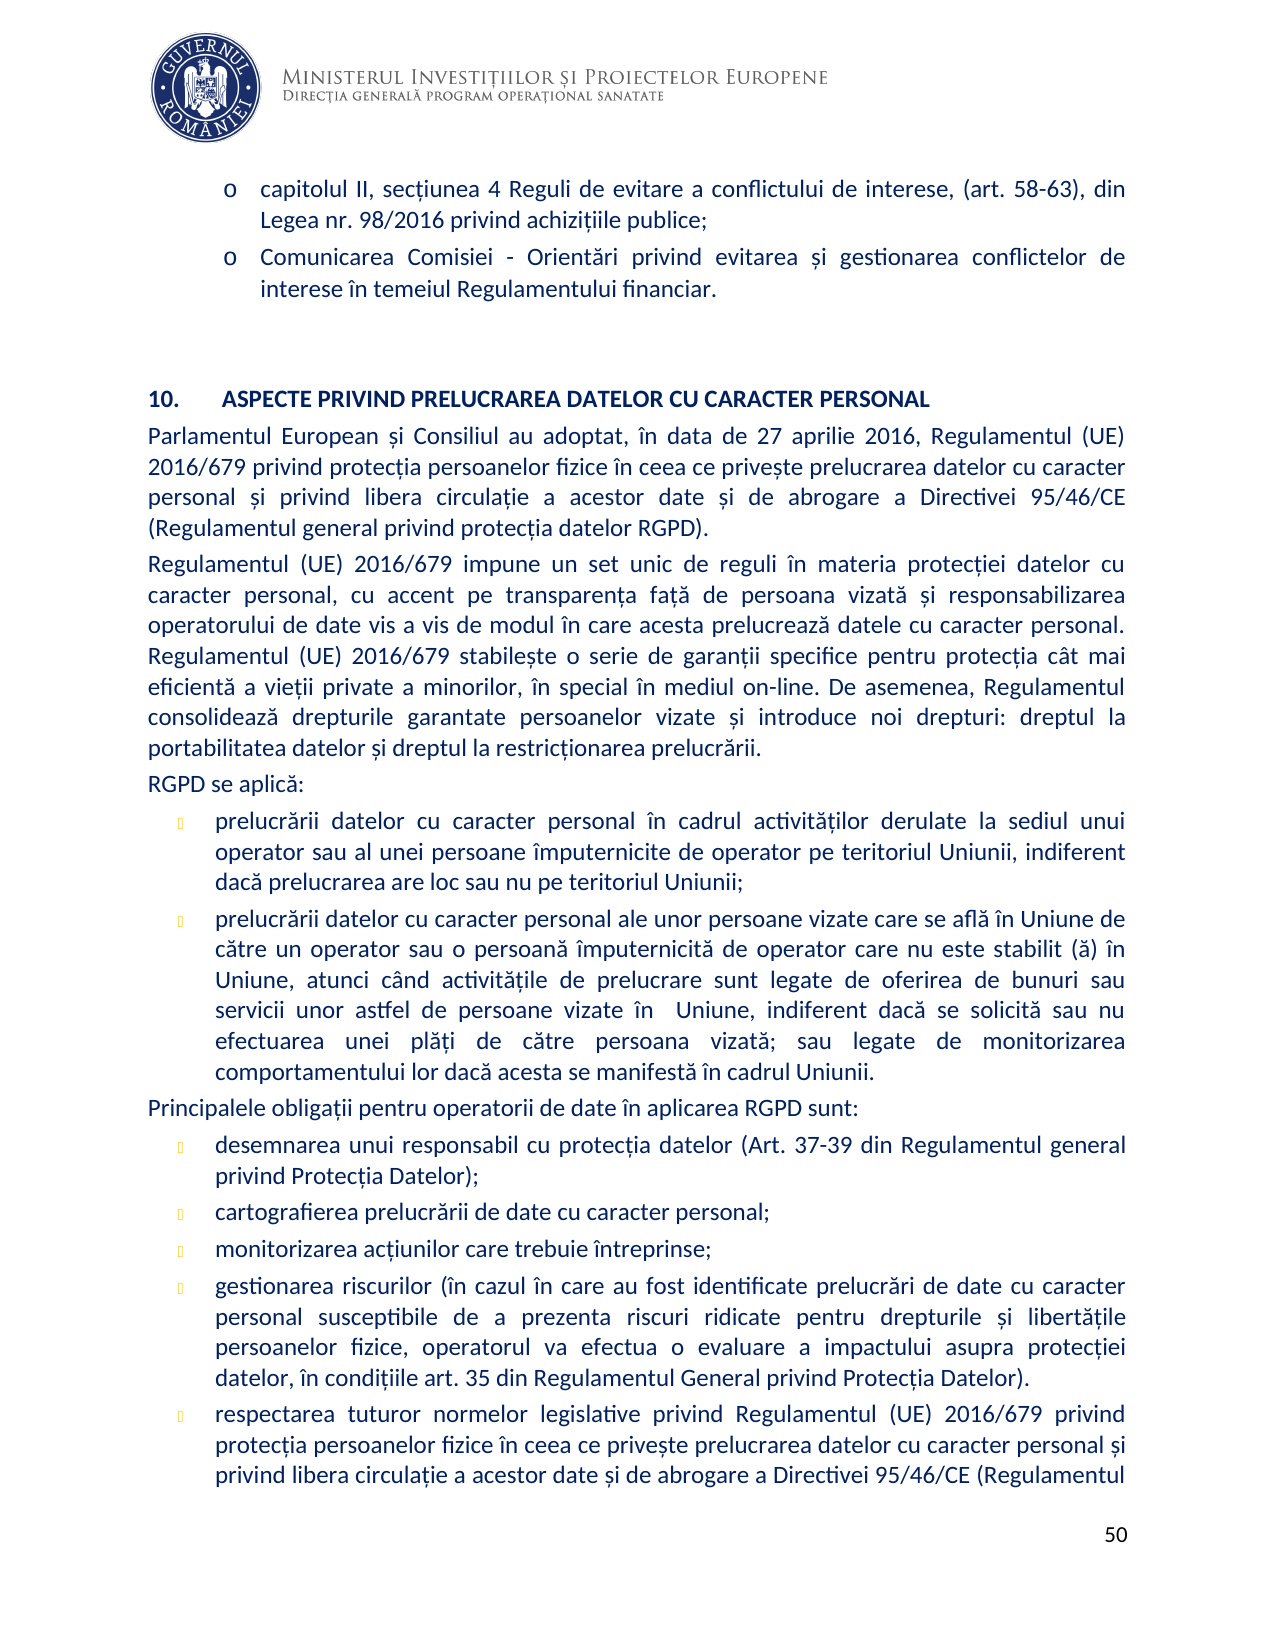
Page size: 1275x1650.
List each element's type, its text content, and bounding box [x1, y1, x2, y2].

list prelucrării datelor cu caracter personal ale unor persoane vizate care se află în Uniune de către un operator sau o persoană împuternicită de operator care nu este stabilit (ă) în Uniune, atunci când activitățile de prelucrare sunt legate de oferirea de bunuri sau servicii unor astfel de persoane vizate în Uniune, indiferent dacă se solicită sau nu efectuarea unei plăți de către persoana vizată; sau legate de monitorizarea comportamentului lor dacă acesta se manifestă în cadrul Uniunii. [177, 903, 1127, 1086]
list desemnarea unui responsabil cu protecția datelor (Art. 37-39 din Regulamentul general privind Protecția Datelor); [177, 1129, 1127, 1190]
list monitorizarea acțiunilor care trebuie întreprinse; [177, 1233, 1127, 1264]
text Principalele obligații pentru operatorii de date în aplicarea RGPD sunt: [148, 1092, 1127, 1123]
list gestionarea riscurilor (în cazul în care au fost identificate prelucrări de date cu caracter personal susceptibile de a prezenta riscuri ridicate pentru drepturile și libertățile persoanelor fizice, operatorul va efectua o evaluare a impactului asupra protecției datelor, în condițiile art. 35 din Regulamentul General privind Protecția Datelor). [177, 1270, 1127, 1392]
text Regulamentul (UE) 2016/679 impune un set unic de reguli în materia protecției datelor cu caracter personal, cu accent pe transparența față de persoana vizată și responsabilizarea operatorului de date vis a vis de modul în care acesta prelucrează datele cu caracter personal. Regulamentul (UE) 2016/679 stabilește o serie de garanții specifice pentru protecția cât mai eficientă a vieții private a minorilor, în special în mediul on-line. De asemenea, Regulamentul consolidează drepturile garantate persoanelor vizate și introduce noi drepturi: dreptul la portabilitatea datelor și dreptul la restricționarea prelucrării. [148, 549, 1127, 762]
list Comunicarea Comisiei - Orientări privind evitarea și gestionarea conflictelor de interese în temeiul Regulamentului financiar. [223, 241, 1127, 304]
list cartografierea prelucrării de date cu caracter personal; [177, 1197, 1127, 1227]
text Parlamentul European și Consiliul au adoptat, în data de 27 aprilie 2016, Regulamentul (UE) 2016/679 privind protecția persoanelor fizice în ceea ce privește prelucrarea datelor cu caracter personal și privind libera circulație a acestor date și de abrogare a Directivei 95/46/CE (Regulamentul general privind protecția datelor RGPD). [148, 420, 1127, 542]
picture [147, 29, 852, 145]
text RGPD se aplică: [148, 768, 1127, 799]
list prelucrării datelor cu caracter personal în cadrul activităților derulate la sediul unui operator sau al unei persoane împuternicite de operator pe teritoriul Uniunii, indiferent dacă prelucrarea are loc sau nu pe teritoriul Uniunii; [177, 805, 1127, 897]
list ASPECTE PRIVIND PRELUCRAREA DATELOR CU CARACTER PERSONAL [148, 383, 1127, 414]
list capitolul II, secțiunea 4 Reguli de evitare a conflictului de interese, (art. 58-63), din Legea nr. 98/2016 privind achizițiile publice; [223, 173, 1127, 235]
